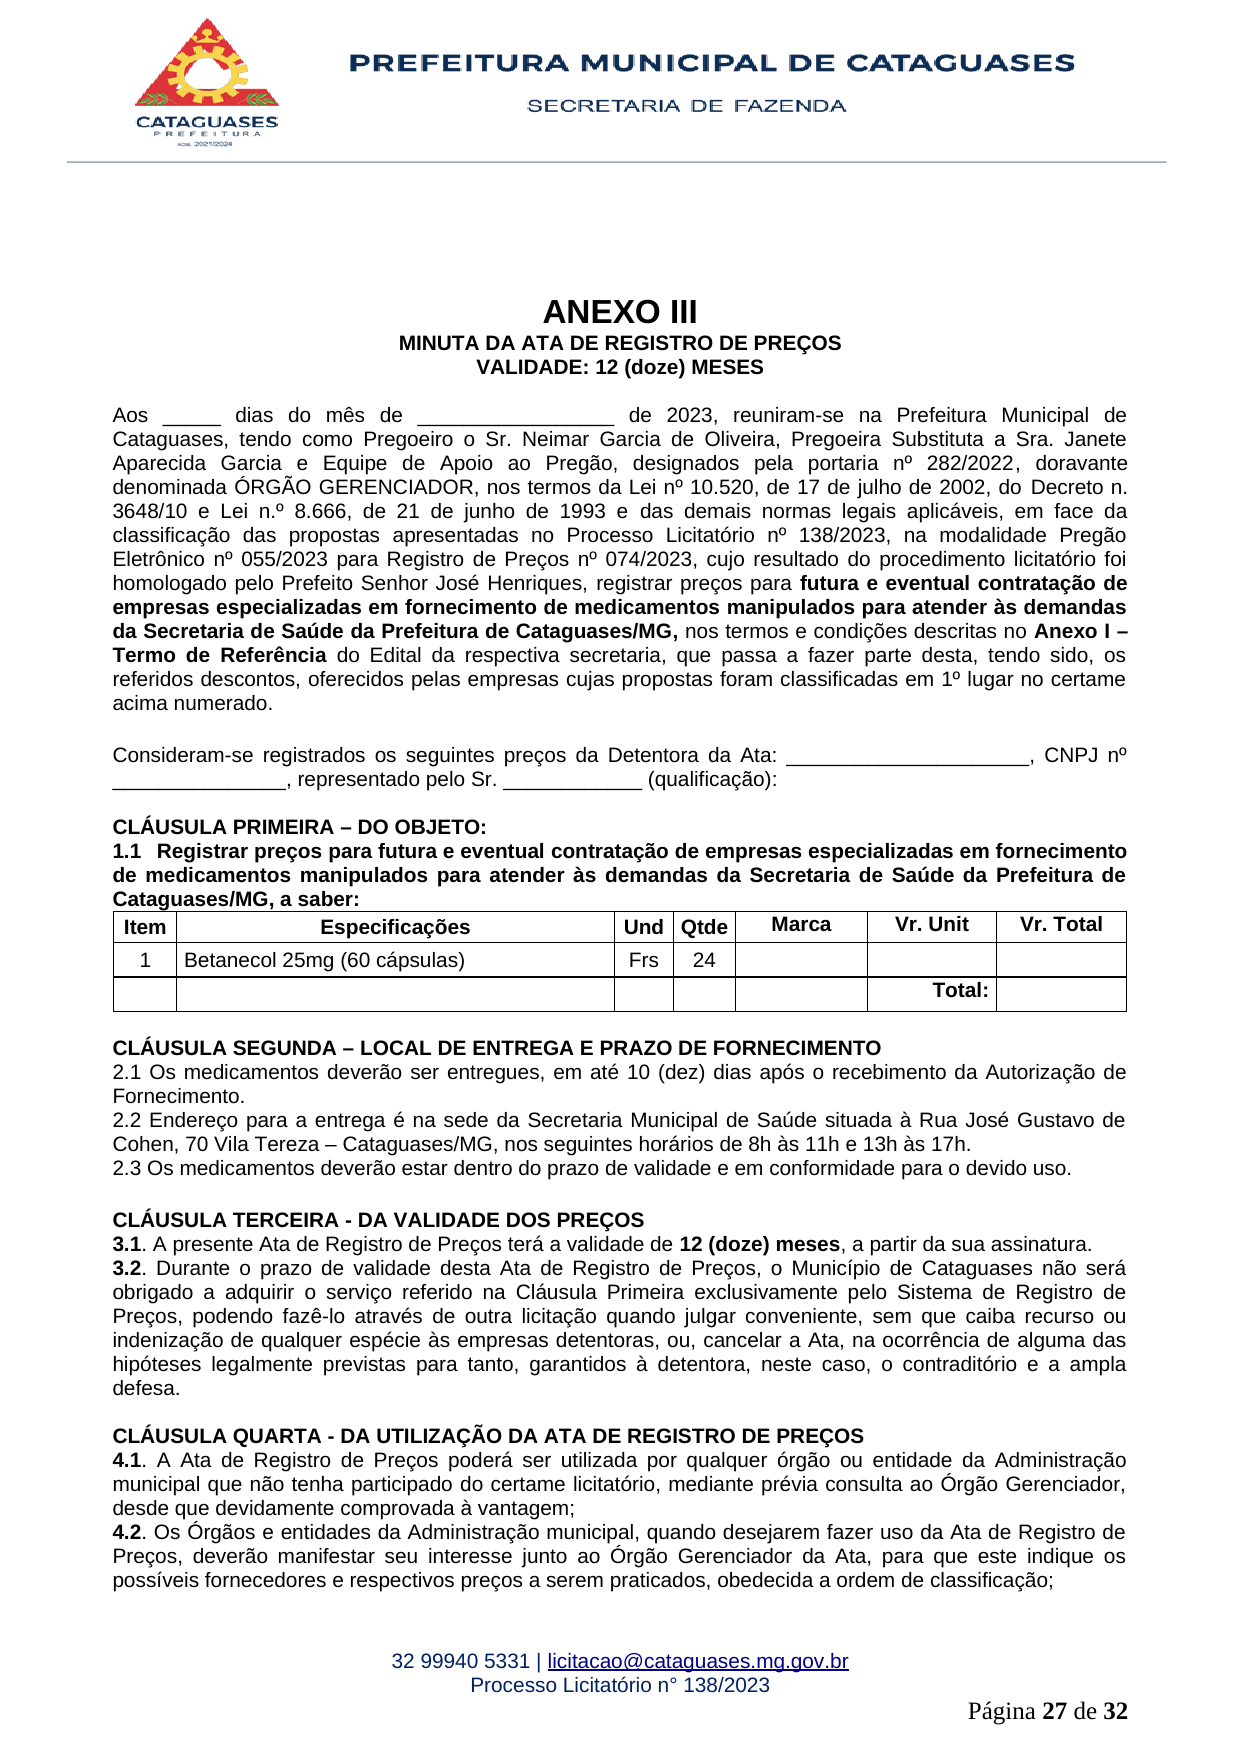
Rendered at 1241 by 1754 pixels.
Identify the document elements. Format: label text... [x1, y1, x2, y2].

table_cell [177, 978, 614, 1011]
table_cell Betanecol 25mg (60 cápsulas) [177, 943, 614, 976]
text Consideram-se registrados os seguintes preços da Detentora da Ata: _____________________, CNPJ nº _______________, representado pelo Sr. ____________ (qualificação): [112, 743, 1128, 791]
text 4.1. A Ata de Registro de Preços poderá ser utilizada por qualquer órgão ou entidade da Administração municipal que não tenha participado do certame licitatório, mediante prévia consulta ao Órgão Gerenciador, desde que devidamente comprovada à vantagem; [112, 1448, 1128, 1520]
table_cell [997, 943, 1126, 976]
table_header Und [615, 912, 673, 942]
list Registrar preços para futura e eventual contratação de empresas especializadas em fornecimento de medicamentos manipulados para atender às demandas da Secretaria de Saúde da Prefeitura de Cataguases/MG, a saber: [112, 839, 1128, 911]
text 2.3 Os medicamentos deverão estar dentro do prazo de validade e em conformidade para o devido uso. [112, 1156, 1128, 1179]
text ANEXO III [112, 293, 1128, 331]
table_cell [736, 978, 867, 1011]
text 3.2. Durante o prazo de validade desta Ata de Registro de Preços, o Município de Cataguases não será obrigado a adquirir o serviço referido na Cláusula Primeira exclusivamente pelo Sistema de Registro de Preços, podendo fazê-lo através de outra licitação quando julgar conveniente, sem que caiba recurso ou indenização de qualquer espécie às empresas detentoras, ou, cancelar a Ata, na ocorrência de alguma das hipóteses legalmente previstas para tanto, garantidos à detentora, neste caso, o contraditório e a ampla defesa. [112, 1256, 1128, 1400]
table_cell [674, 978, 735, 1011]
text VALIDADE: 12 (doze) MESES [112, 355, 1128, 379]
table_header Marca [736, 912, 867, 942]
table_cell 24 [674, 943, 735, 976]
picture [66, 15, 1167, 163]
table_cell [736, 943, 867, 976]
table_cell [615, 978, 673, 1011]
text 3.1. A presente Ata de Registro de Preços terá a validade de 12 (doze) meses, a partir da sua assinatura. [112, 1232, 1128, 1256]
table_cell Frs [615, 943, 673, 976]
text CLÁUSULA TERCEIRA - DA VALIDADE DOS PREÇOS [112, 1208, 1128, 1232]
table_cell Total: [868, 978, 996, 1011]
table_cell 1 [114, 943, 176, 976]
table_header Especificações [177, 912, 614, 942]
text Aos _____ dias do mês de _________________ de 2023, reuniram-se na Prefeitura Municipal de Cataguases, tendo como Pregoeiro o Sr. Neimar Garcia de Oliveira, Pregoeira Substituta a Sra. Janete Aparecida Garcia e Equipe de Apoio ao Pregão, designados pela portaria nº 282/2022, doravante denominada ÓRGÃO GERENCIADOR, nos termos da Lei nº 10.520, de 17 de julho de 2002, do Decreto n. 3648/10 e Lei n.º 8.666, de 21 de junho de 1993 e das demais normas legais aplicáveis, em face da classificação das propostas apresentadas no Processo Licitatório nº 138/2023, na modalidade Pregão Eletrônico nº 055/2023 para Registro de Preços nº 074/2023, cujo resultado do procedimento licitatório foi homologado pelo Prefeito Senhor José Henriques, registrar preços para futura e eventual contratação de empresas especializadas em fornecimento de medicamentos manipulados para atender às demandas da Secretaria de Saúde da Prefeitura de Cataguases/MG, nos termos e condições descritas no Anexo I – Termo de Referência do Edital da respectiva secretaria, que passa a fazer parte desta, tendo sido, os referidos descontos, oferecidos pelas empresas cujas propostas foram classificadas em 1º lugar no certame acima numerado. [112, 403, 1128, 714]
text MINUTA DA ATA DE REGISTRO DE PREÇOS [112, 331, 1128, 355]
text CLÁUSULA QUARTA - DA UTILIZAÇÃO DA ATA DE REGISTRO DE PREÇOS [112, 1424, 1128, 1448]
table_cell [997, 978, 1126, 1011]
table_header Vr. Unit [868, 912, 996, 942]
text 4.2. Os Órgãos e entidades da Administração municipal, quando desejarem fazer uso da Ata de Registro de Preços, deverão manifestar seu interesse junto ao Órgão Gerenciador da Ata, para que este indique os possíveis fornecedores e respectivos preços a serem praticados, obedecida a ordem de classificação; [112, 1520, 1128, 1592]
text CLÁUSULA SEGUNDA – LOCAL DE ENTREGA E PRAZO DE FORNECIMENTO [112, 1036, 1128, 1060]
text CLÁUSULA PRIMEIRA – DO OBJETO: [112, 815, 1128, 839]
table_header Qtde [674, 912, 735, 942]
text 2.1 Os medicamentos deverão ser entregues, em até 10 (dez) dias após o recebimento da Autorização de Fornecimento. [112, 1060, 1128, 1108]
table_header Item [114, 912, 176, 942]
text 2.2 Endereço para a entrega é na sede da Secretaria Municipal de Saúde situada à Rua José Gustavo de Cohen, 70 Vila Tereza – Cataguases/MG, nos seguintes horários de 8h às 11h e 13h às 17h. [112, 1108, 1128, 1156]
table_cell [114, 978, 176, 1011]
table_cell [868, 943, 996, 976]
table_header Vr. Total [997, 912, 1126, 942]
